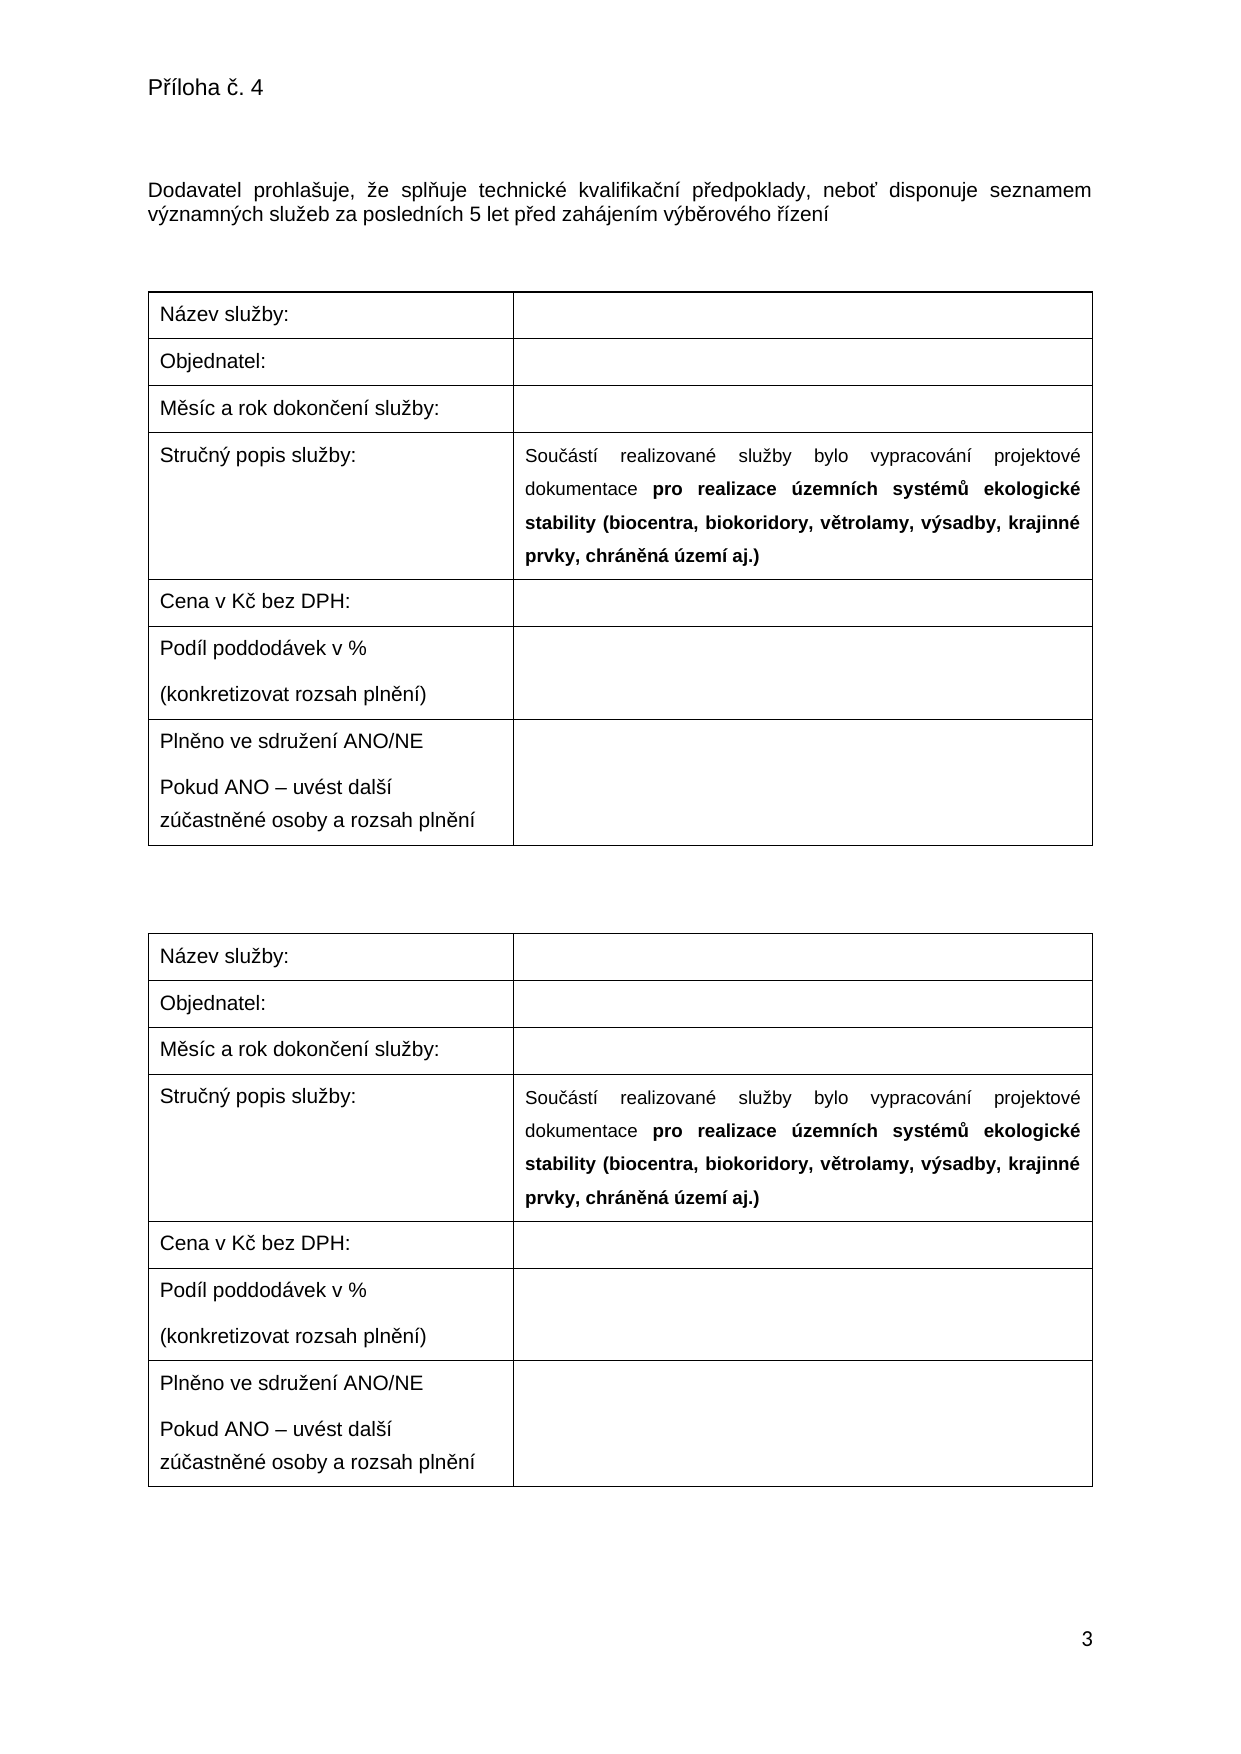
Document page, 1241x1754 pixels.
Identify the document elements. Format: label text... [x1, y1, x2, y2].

table_cell Součástí realizované služby bylo vypracování projektové dokumentace pro realizace územních systémů ekologické stability (biocentra, biokoridory, větrolamy, výsadby, krajinné prvky, chráněná území aj.) [514, 433, 1092, 579]
table_cell [514, 627, 1092, 718]
table_header [514, 293, 1092, 338]
table_cell [514, 1361, 1092, 1486]
table_cell [514, 1269, 1092, 1360]
table_cell Podíl poddodávek v % (konkretizovat rozsah plnění) [149, 627, 513, 718]
table_cell Plněno ve sdružení ANO/NE Pokud ANO – uvést další zúčastněné osoby a rozsah plnění [149, 1361, 513, 1486]
table_cell Podíl poddodávek v % (konkretizovat rozsah plnění) [149, 1269, 513, 1360]
table_cell [514, 339, 1092, 385]
table_cell Součástí realizované služby bylo vypracování projektové dokumentace pro realizace územních systémů ekologické stability (biocentra, biokoridory, větrolamy, výsadby, krajinné prvky, chráněná území aj.) [514, 1075, 1092, 1221]
table_cell [514, 981, 1092, 1027]
table_cell [514, 386, 1092, 432]
table_cell Stručný popis služby: [149, 1075, 513, 1221]
table_cell [514, 720, 1092, 844]
text Dodavatel prohlašuje, že splňuje technické kvalifikační předpoklady, neboť disponuje seznamem významných služeb za posledních 5 let před zahájením výběrového řízení [148, 178, 1092, 226]
table_cell Cena v Kč bez DPH: [149, 1222, 513, 1267]
table_cell Plněno ve sdružení ANO/NE Pokud ANO – uvést další zúčastněné osoby a rozsah plnění [149, 720, 513, 844]
table_header Název služby: [149, 934, 513, 980]
table_header Název služby: [149, 293, 513, 338]
table_cell Stručný popis služby: [149, 433, 513, 579]
table_cell [514, 1222, 1092, 1267]
table_cell Cena v Kč bez DPH: [149, 580, 513, 626]
table_cell Objednatel: [149, 981, 513, 1027]
table_cell Měsíc a rok dokončení služby: [149, 386, 513, 432]
table_cell Měsíc a rok dokončení služby: [149, 1028, 513, 1074]
table_cell [514, 580, 1092, 626]
table_cell Objednatel: [149, 339, 513, 385]
table_cell [514, 1028, 1092, 1074]
table_header [514, 934, 1092, 980]
